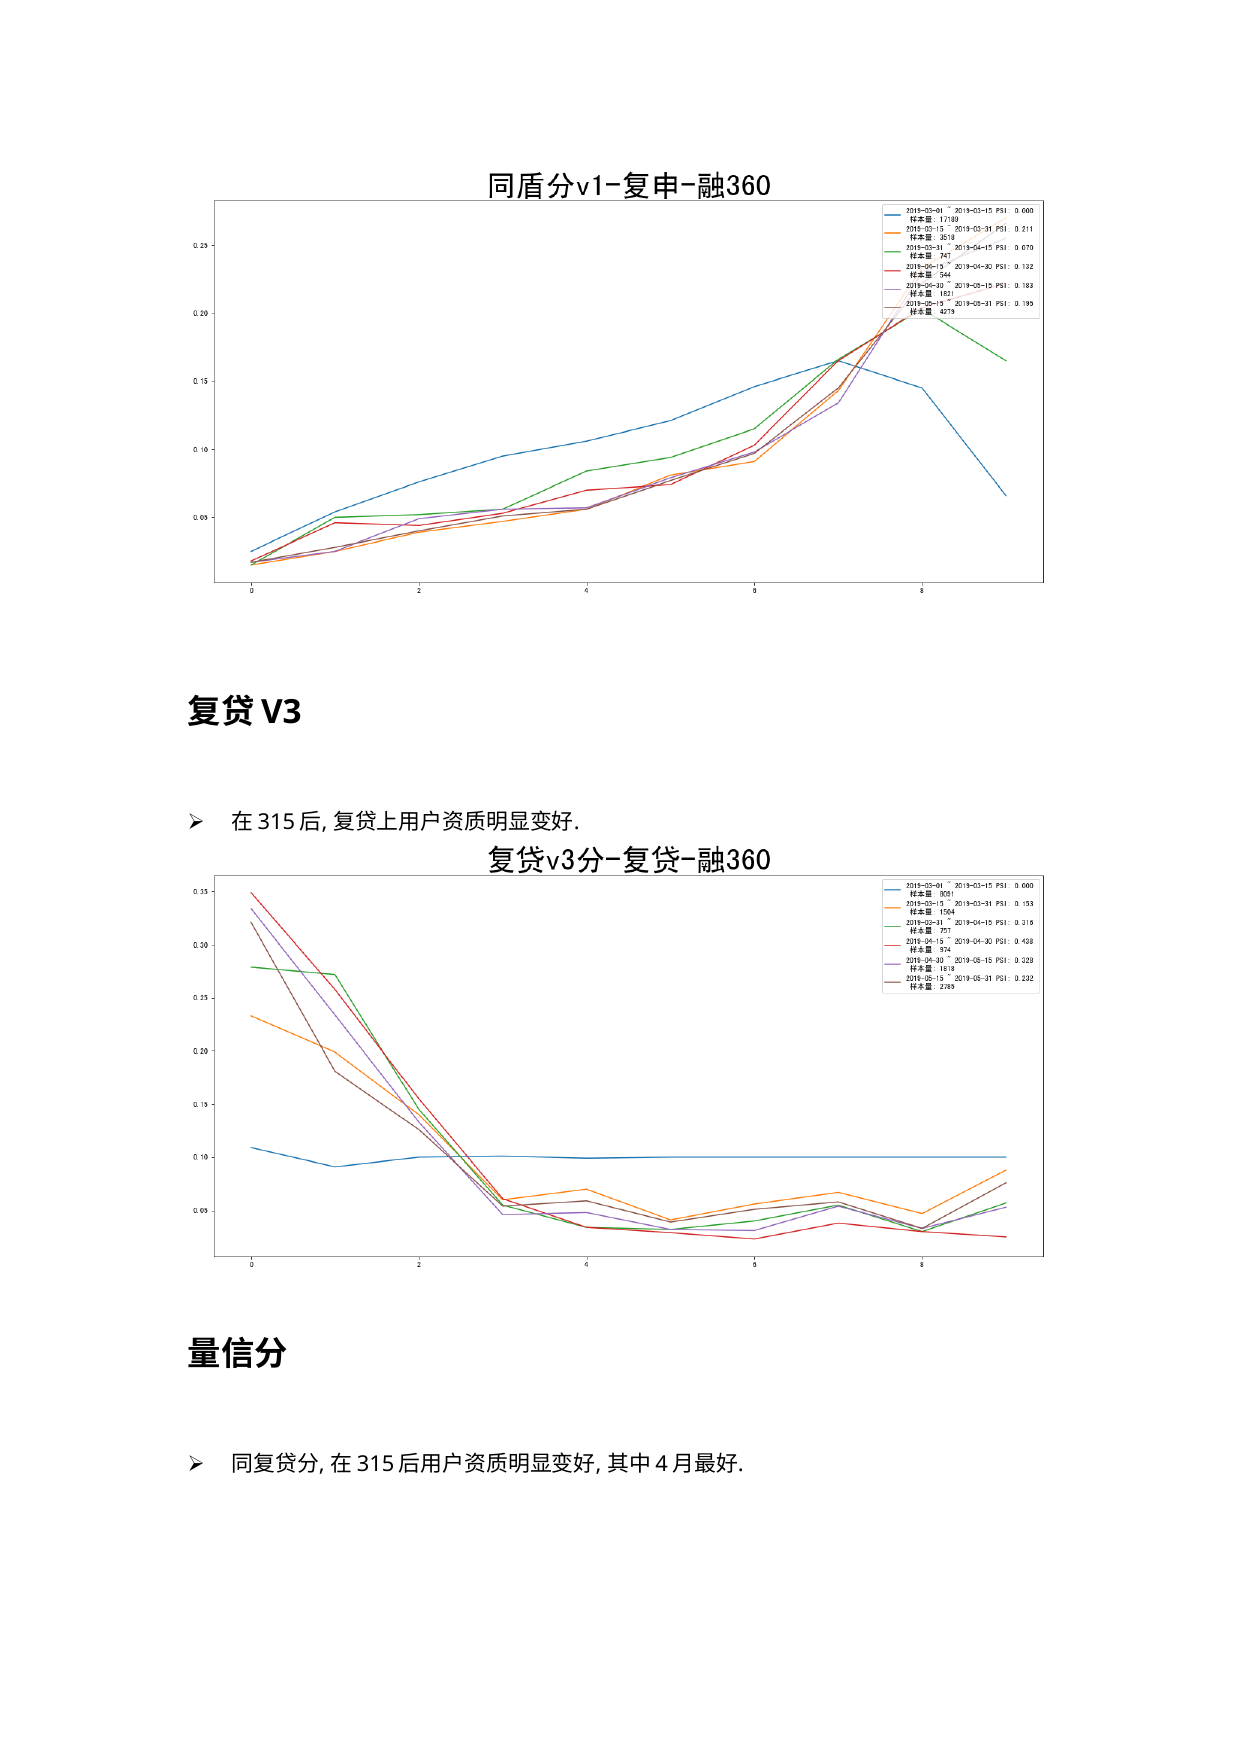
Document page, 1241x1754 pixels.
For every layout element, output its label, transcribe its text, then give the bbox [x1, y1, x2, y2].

subtitle 量信分 [187, 1318, 1053, 1383]
list 同复贷分, 在315后用户资质明显变好, 其中4月最好. [187, 1446, 1053, 1478]
list 在315后, 复贷上用户资质明显变好. [187, 804, 1053, 836]
picture [187, 162, 1052, 595]
subtitle 复贷V3 [187, 677, 1053, 742]
picture [187, 836, 1052, 1269]
